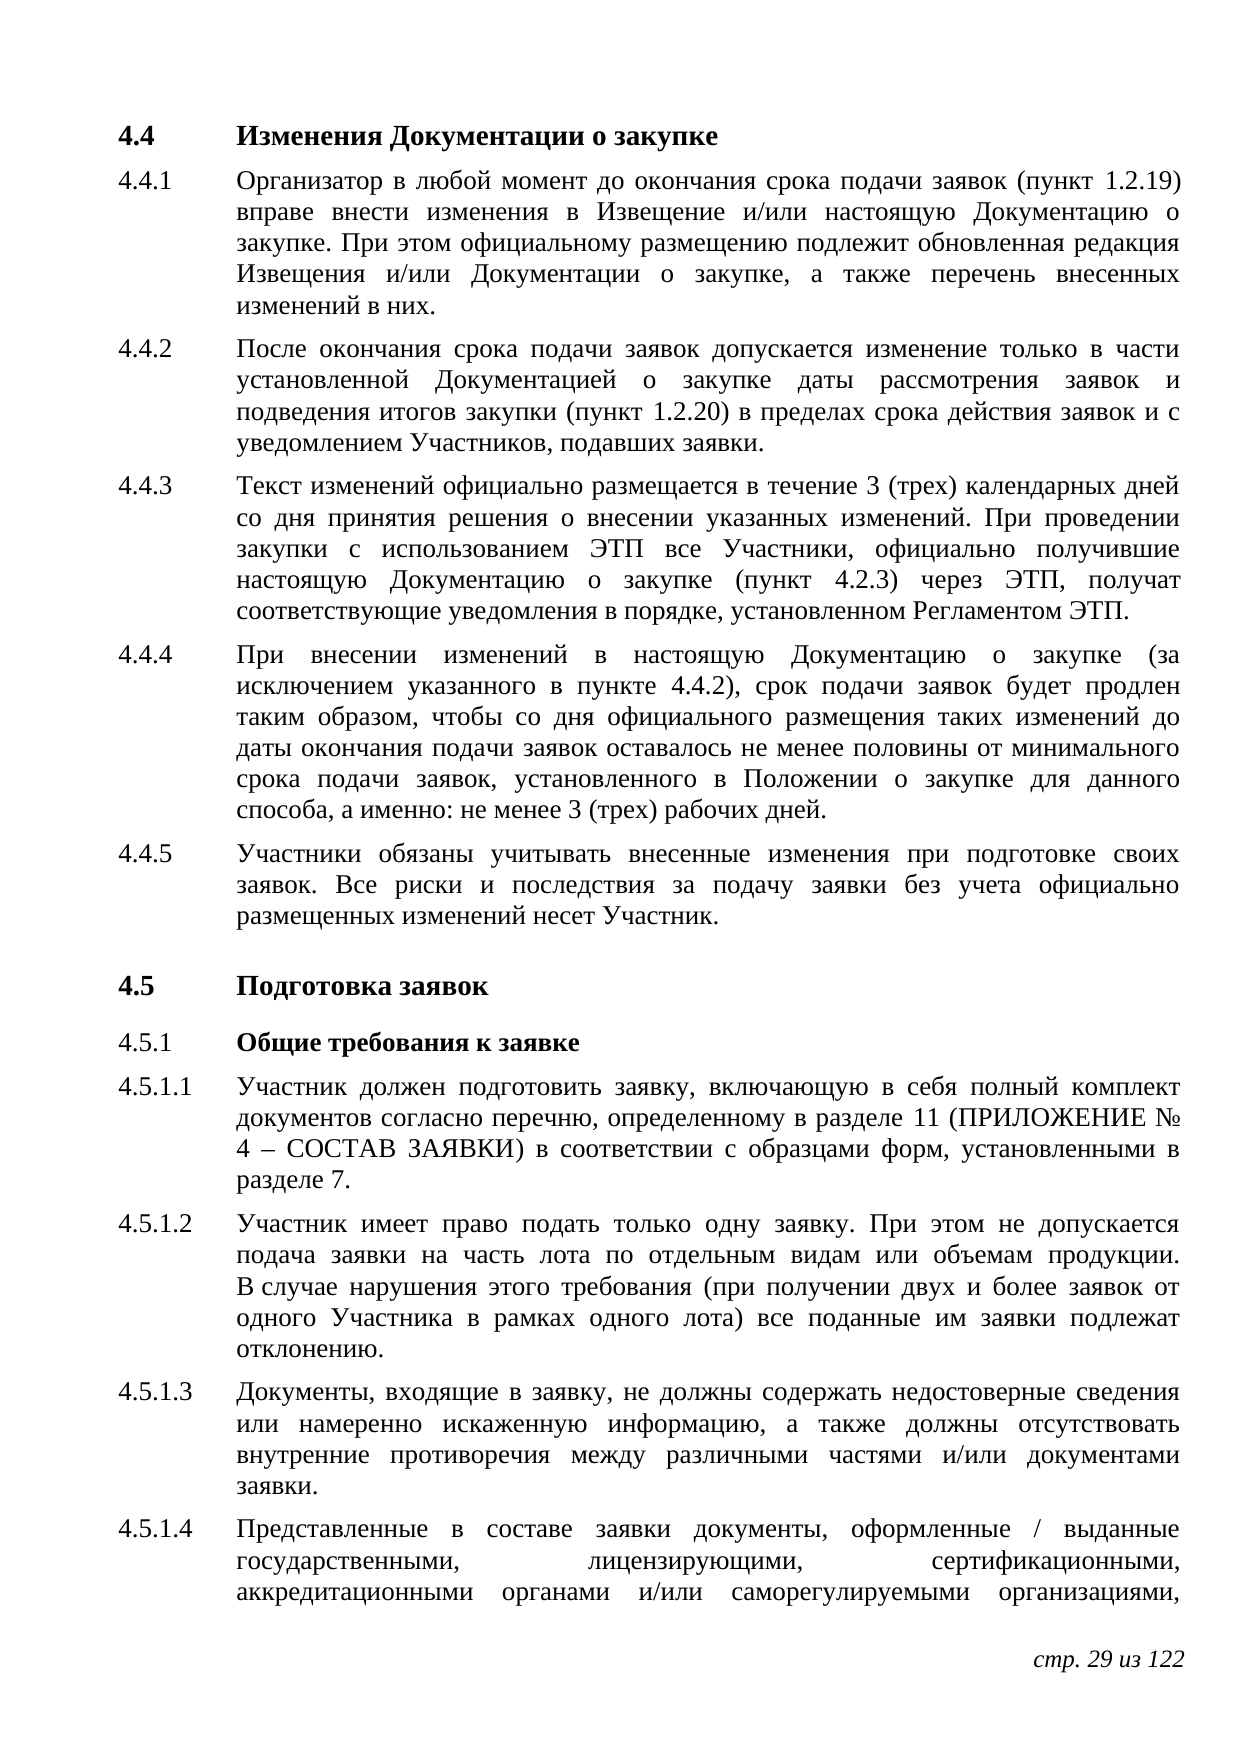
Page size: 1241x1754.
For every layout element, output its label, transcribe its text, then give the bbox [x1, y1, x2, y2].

list Участник должен подготовить заявку, включающую в себя полный комплект документов согласно перечню, определенному в разделе 11 (ПРИЛОЖЕНИЕ № 4 – СОСТАВ ЗАЯВКИ) в соответствии с образцами форм, установленными в разделе 7. [118, 1070, 1181, 1195]
text После окончания срока подачи заявок допускается изменение только в части установленной Документацией о закупке даты рассмотрения заявок и подведения итогов закупки (пункт 1.2.20) в пределах срока действия заявок и с уведомлением Участников, подавших заявки. [118, 332, 1181, 457]
text При внесении изменений в настоящую Документацию о закупке (за исключением указанного в пункте 4.4.2), срок подачи заявок будет продлен таким образом, чтобы со дня официального размещения таких изменений до даты окончания подачи заявок оставалось не менее половины от минимального срока подачи заявок, установленного в Положении о закупке для данного способа, а именно: не менее 3 (трех) рабочих дней. [118, 638, 1181, 824]
text Участники обязаны учитывать внесенные изменения при подготовке своих заявок. Все риски и последствия за подачу заявки без учета официально размещенных изменений несет Участник. [118, 837, 1181, 931]
text Общие требования к заявке [118, 1027, 1181, 1058]
text Документы, входящие в заявку, не должны содержать недостоверные сведения или намеренно искаженную информацию, а также должны отсутствовать внутренние противоречия между различными частями и/или документами заявки. [118, 1376, 1181, 1500]
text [118, 1513, 1181, 1606]
subtitle Подготовка заявок [118, 968, 1181, 1002]
text Организатор в любой момент до окончания срока подачи заявок (пункт 1.2.19) вправе внести изменения в Извещение и/или настоящую Документацию о закупке. При этом официальному размещению подлежит обновленная редакция Извещения и/или Документации о закупке, а также перечень внесенных изменений в них. [118, 164, 1181, 320]
subtitle Изменения Документации о закупке [118, 118, 1181, 152]
text Текст изменений официально размещается в течение 3 (трех) календарных дней со дня принятия решения о внесении указанных изменений. При проведении закупки с использованием ЭТП все Участники, официально получившие настоящую Документацию о закупке (пункт 4.2.3) через ЭТП, получат соответствующие уведомления в порядке, установленном Регламентом ЭТП. [118, 469, 1181, 625]
list Участник имеет право подать только одну заявку. При этом не допускается подача заявки на часть лота по отдельным видам или объемам продукции. В случае нарушения этого требования (при получении двух и более заявок от одного Участника в рамках одного лота) все поданные им заявки подлежат отклонению. [118, 1207, 1181, 1363]
